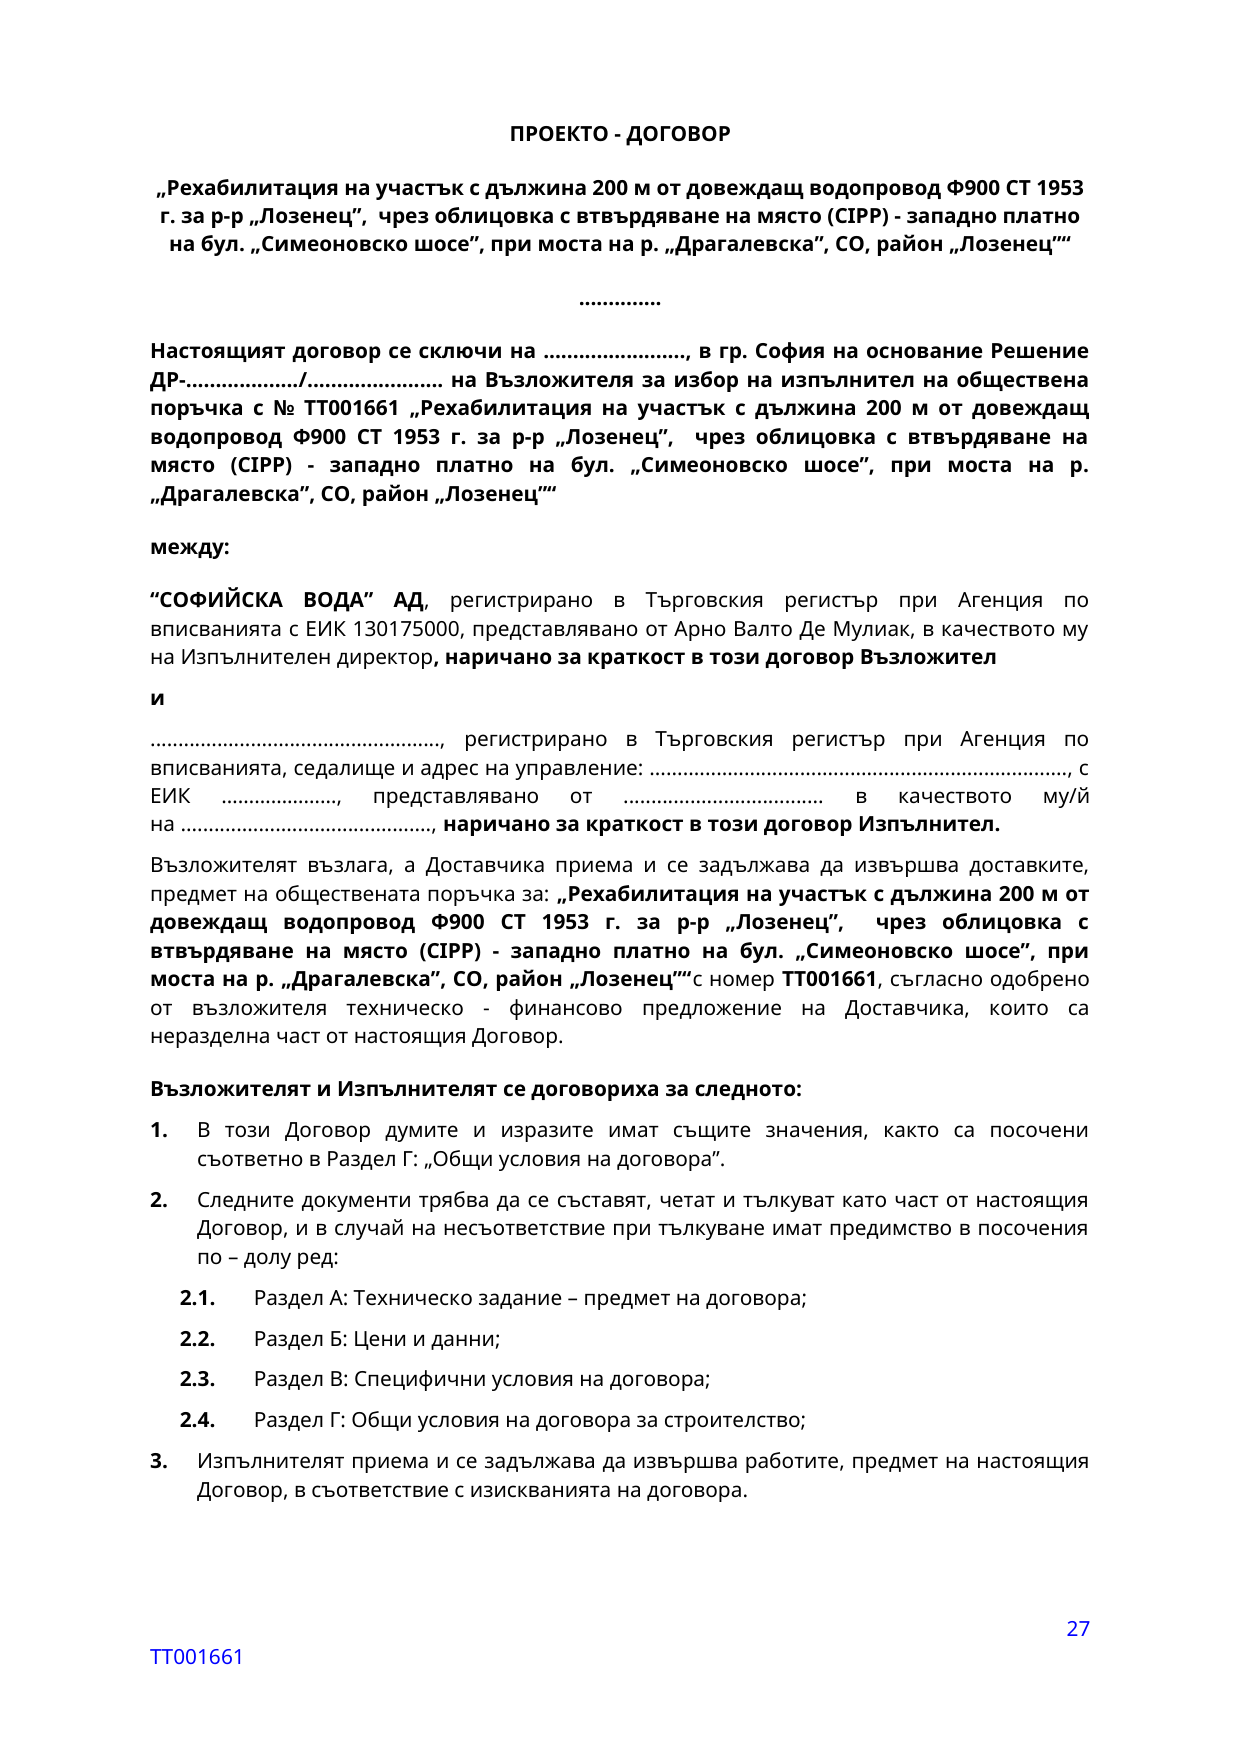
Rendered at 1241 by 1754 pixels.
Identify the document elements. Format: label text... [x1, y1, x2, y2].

list Следните документи трябва да се съставят, четат и тълкуват като част от настоящия Договор, и в случай на несъответствие при тълкуване имат предимство в посочения по – долу ред: [150, 1185, 1090, 1270]
text Възложителят и Изпълнителят се договориха за следното: [150, 1074, 1090, 1103]
list Раздел Б: Цени и данни; [179, 1324, 1090, 1352]
text „Рехабилитация на участък с дължина 200 м от довеждащ водопровод Ф900 СТ 1953 г. за р-р „Лозенец”, чрез облицовка с втвърдяване на място (CIPP) - западно платно на бул. „Симеоновско шосе”, при моста на р. „Драгалевска”, СО, район „Лозенец”“ [150, 173, 1090, 258]
text ...................................................., регистрирано в Търговския регистър при Агенция по вписванията, седалище и адрес на управление: ..........................................................................., с ЕИК …………………, представлявано от .................................... в качеството му/й на ............................................., наричано за краткост в този договор Изпълнител. [150, 724, 1090, 838]
list Раздел А: Техническо задание – предмет на договора; [179, 1283, 1090, 1311]
text и [150, 683, 1090, 712]
list Изпълнителят приема и се задължава да извършва работите, предмет на настоящия Договор, в съответствие с изискванията на договора. [150, 1446, 1090, 1503]
text Настоящият договор се сключи на ........................, в гр. София на основание Решение ДР-.................../....................... на Възложителя за избор на изпълнител на обществена поръчка с № ТТ001661 „Рехабилитация на участък с дължина 200 м от довеждащ водопровод Ф900 СТ 1953 г. за р-р „Лозенец”, чрез облицовка с втвърдяване на място (CIPP) - западно платно на бул. „Симеоновско шосе”, при моста на р. „Драгалевска”, СО, район „Лозенец”“ [150, 336, 1090, 507]
list Раздел Г: Общи условия на договора за строителство; [179, 1406, 1090, 1434]
text ПРОЕКТО - ДОГОВОР [150, 119, 1090, 148]
text “СОФИЙСКА ВОДА” АД, регистрирано в Търговския регистър при Агенция по вписванията с ЕИК 130175000, представлявано от Арно Валто Де Мулиак, в качеството му на Изпълнителен директор, наричано за краткост в този договор Възложител [150, 586, 1090, 671]
text между: [150, 532, 1090, 561]
text .............. [150, 283, 1090, 311]
text Възложителят възлага, а Доставчика приема и се задължава да извършва доставките, предмет на обществената поръчка за: „Рехабилитация на участък с дължина 200 м от довеждащ водопровод Ф900 СТ 1953 г. за р-р „Лозенец”, чрез облицовка с втвърдяване на място (CIPP) - западно платно на бул. „Симеоновско шосе”, при моста на р. „Драгалевска”, СО, район „Лозенец”“с номер ТТ001661, съгласно одобрено от възложителя техническо - финансово предложение на Доставчика, които са неразделна част от настоящия Договор. [150, 851, 1090, 1049]
list В този Договор думите и изразите имат същите значения, както са посочени съответно в Раздел Г: „Общи условия на договора”. [150, 1116, 1090, 1172]
list Раздел В: Специфични условия на договора; [179, 1364, 1090, 1393]
